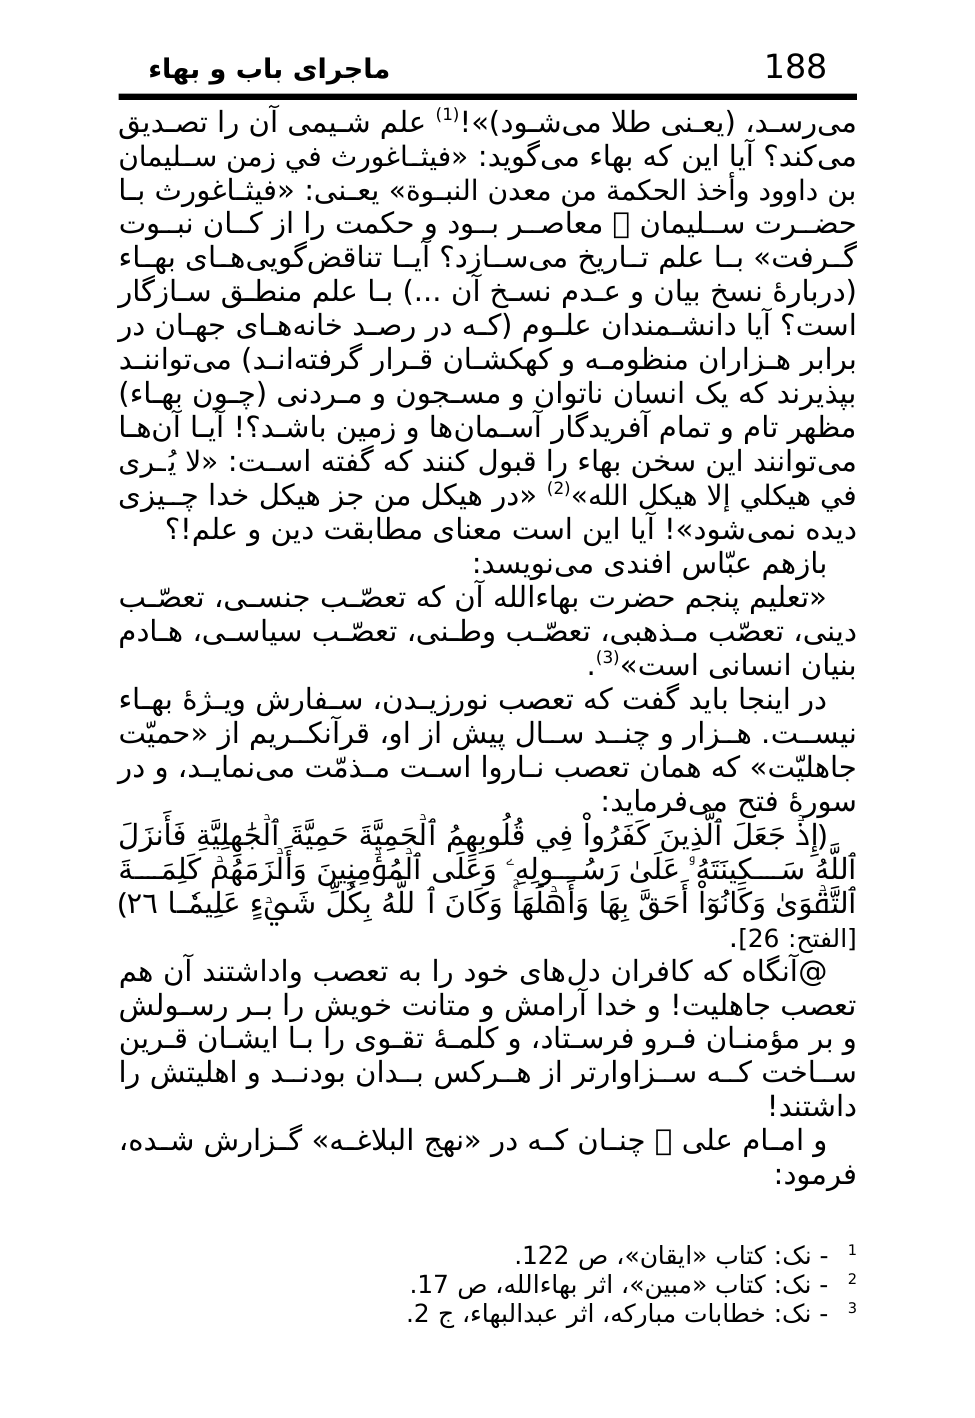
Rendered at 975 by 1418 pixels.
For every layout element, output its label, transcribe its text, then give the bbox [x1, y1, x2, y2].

text در اینجا باید گفت که تعصب نورزیدن، سفارش ویژۀ بهاء نیست. هزار و چند سال پیش از او، قرآنکریم از «حمیّت جاهلیّت» که همان تعصب ناروا است مذمّت می‌نماید، و در سورۀ فتح می‌فرماید: [118, 682, 857, 818]
text و امام علی چنان که در «نهج البلاغه» گزارش شده، فرمود: [118, 1124, 857, 1192]
text ﴿إِذۡ جَعَلَ ٱلَّذِينَ كَفَرُواْ فِي قُلُوبِهِمُ ٱلۡحَمِيَّةَ حَمِيَّةَ ٱلۡجَٰهِلِيَّةِ فَأَنزَلَ ٱللَّهُ سَكِينَتَهُۥ عَلَىٰ رَسُولِهِۦ وَعَلَى ٱلۡمُؤۡمِنِينَ وَأَلۡزَمَهُمۡ كَلِمَةَ ٱلتَّقۡوَىٰ وَكَانُوٓاْ أَحَقَّ بِهَا وَأَهۡلَهَاۚ وَكَانَ ٱللَّهُ بِكُلِّ شَيۡءٍ عَلِيمٗا ٢٦﴾ [الفتح: 26]. [118, 818, 857, 954]
text «تعلیم پنجم حضرت بهاءالله آن که تعصّب جنسی، تعصّب دینی، تعصّب مذهبی، تعصّب وطنی، تعصّب سیاسی، هادم بنیان انسانی است»(). [118, 580, 857, 682]
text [118, 105, 857, 546]
text بازهم عبّاس افندی می‌نویسد: [118, 546, 857, 580]
text @آنگاه که کافران دل‌های خود را به تعصب واداشتند آن هم تعصب جاهلیت! و خدا آرامش و متانت خویش را بر رسولش و بر مؤمنان فرو فرستاد، و کلمۀ تقوی را با ایشان قرین ساخت که سزاوارتر از هرکس بدان بودند و اهلیتش را داشتند! [118, 954, 857, 1124]
